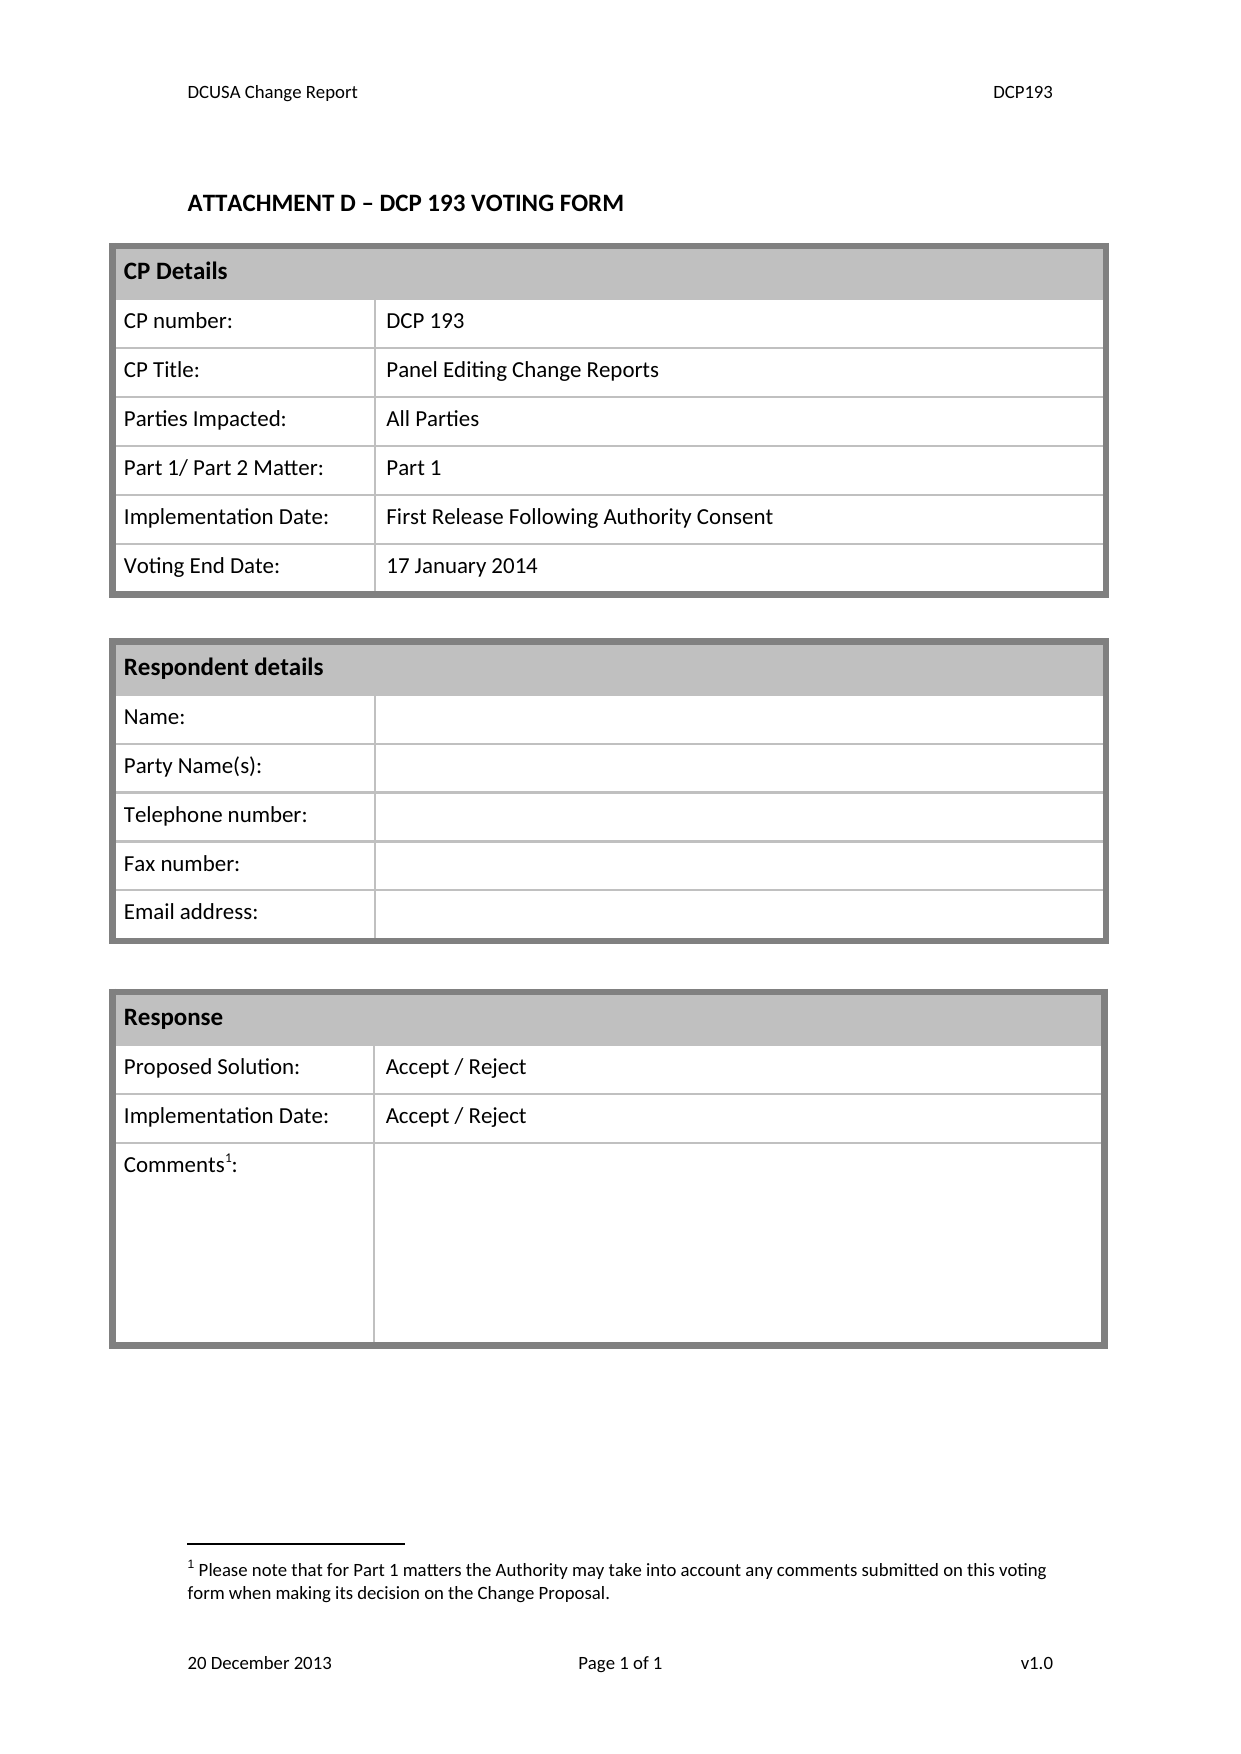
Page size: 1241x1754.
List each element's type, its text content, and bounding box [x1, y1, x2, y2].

table_cell Implementation Date: [116, 496, 374, 543]
table_cell CP Title: [116, 349, 374, 396]
table_cell CP number: [116, 300, 374, 347]
table_cell [375, 1144, 1101, 1342]
table_cell First Release Following Authority Consent [376, 496, 1103, 543]
table_cell 17 January 2014 [376, 545, 1103, 591]
table_cell Proposed Solution: [116, 1046, 373, 1093]
table_cell Panel Editing Change Reports [376, 349, 1103, 396]
table_cell Parties Impacted: [116, 398, 374, 445]
table_cell DCP 193 [376, 300, 1103, 347]
table_cell Party Name(s): [116, 745, 374, 791]
table_cell Part 1/ Part 2 Matter: [116, 447, 374, 494]
table_header Respondent details [116, 645, 1103, 694]
table_header Response [116, 995, 1101, 1044]
table_cell [376, 891, 1103, 938]
table_cell [376, 843, 1103, 889]
table_cell [376, 794, 1103, 840]
table_header CP Details [116, 249, 1103, 298]
table_cell Fax number: [116, 843, 374, 889]
subtitle ATTACHMENT D – DCP 193 VOTING FORM [187, 187, 1053, 218]
table_cell Voting End Date: [116, 545, 374, 591]
table_cell Email address: [116, 891, 374, 938]
table_cell Part 1 [376, 447, 1103, 494]
table_cell [376, 745, 1103, 791]
table_cell Comments: [116, 1144, 373, 1342]
table_cell Accept / Reject [375, 1046, 1101, 1093]
table_cell All Parties [376, 398, 1103, 445]
table_cell Implementation Date: [116, 1095, 373, 1142]
table_cell Telephone number: [116, 794, 374, 840]
table_cell Accept / Reject [375, 1095, 1101, 1142]
table_cell Name: [116, 696, 374, 743]
table_cell [376, 696, 1103, 743]
